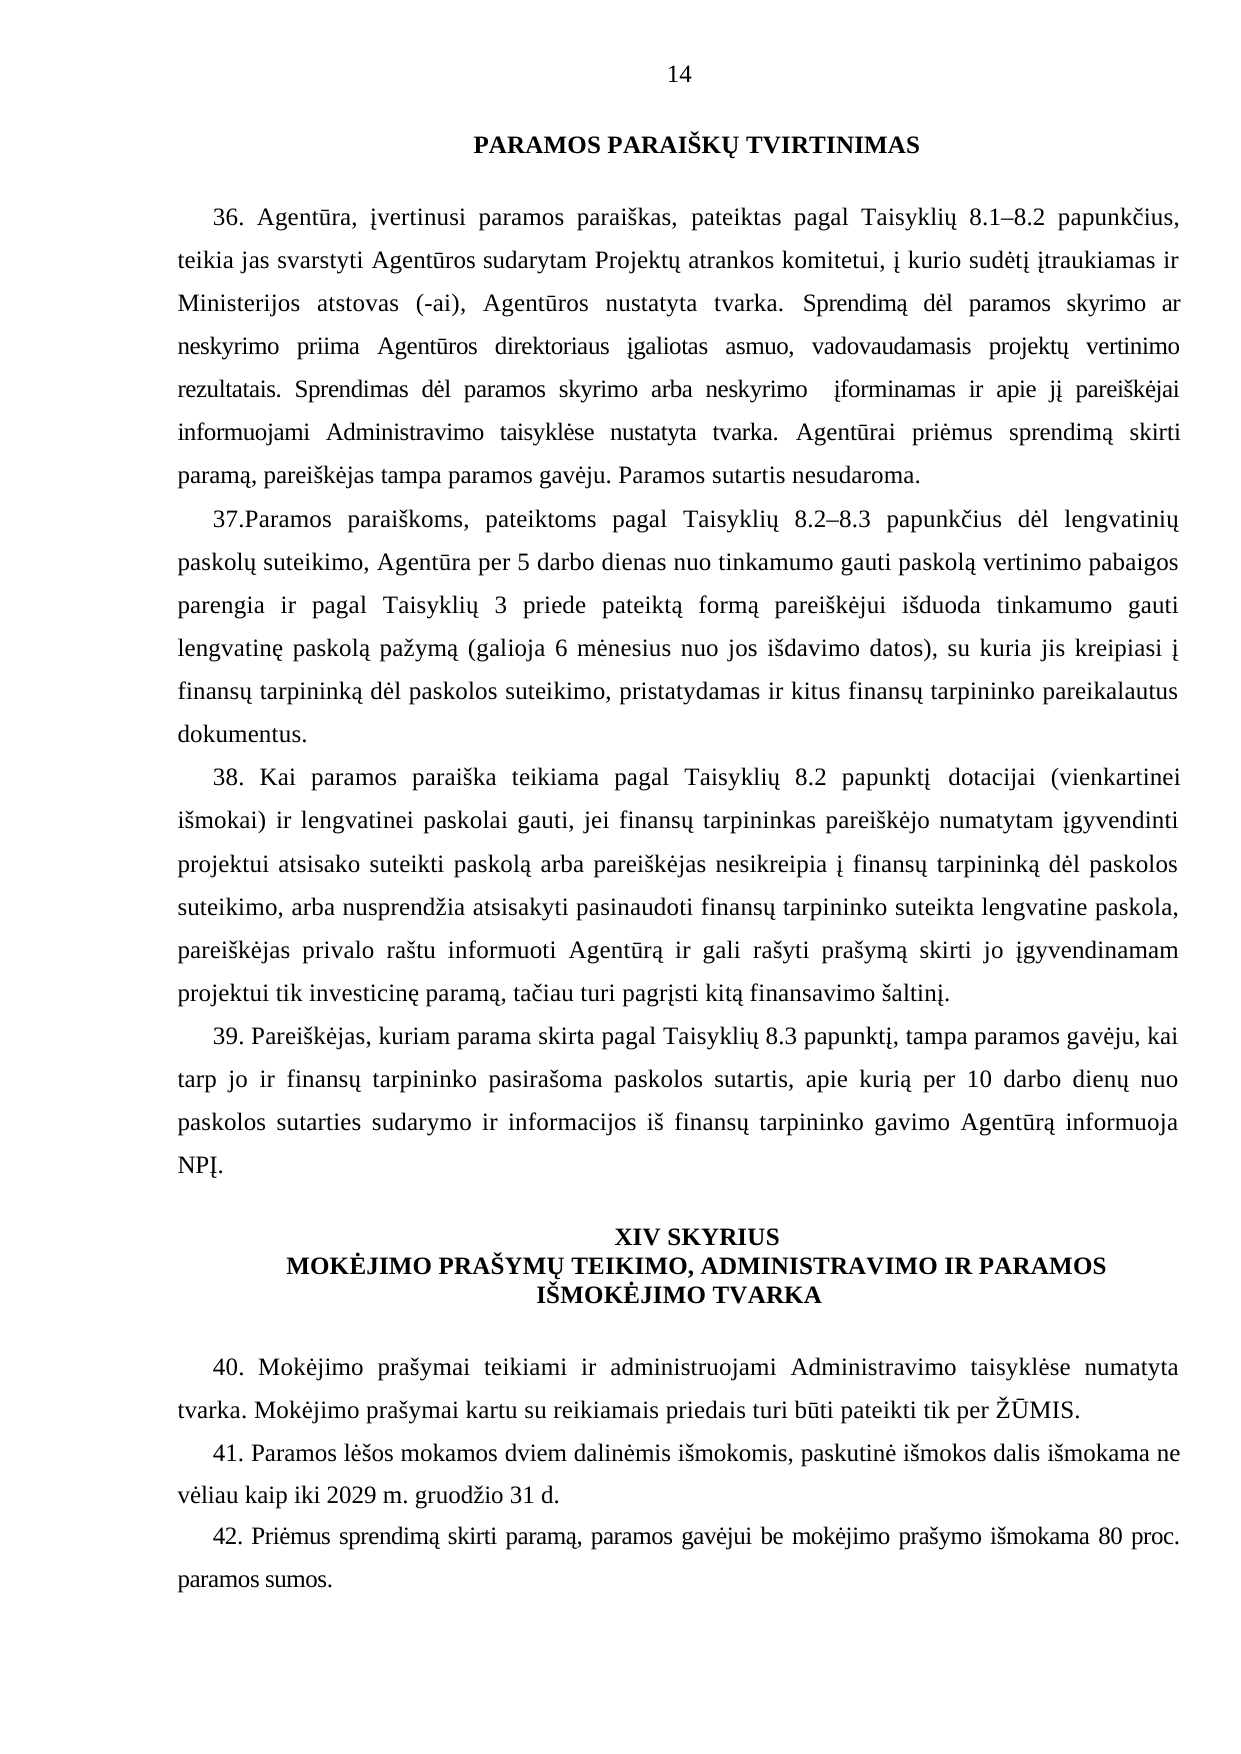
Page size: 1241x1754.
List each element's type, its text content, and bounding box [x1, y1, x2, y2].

text 37.Paramos paraiškoms, pateiktoms pagal Taisyklių 8.2–8.3 papunkčius dėl lengvatinių paskolų suteikimo, Agentūra per 5 darbo dienas nuo tinkamumo gauti paskolą vertinimo pabaigos parengia ir pagal Taisyklių 3 priede pateiktą formą pareiškėjui išduoda tinkamumo gauti lengvatinę paskolą pažymą (galioja 6 mėnesius nuo jos išdavimo datos), su kuria jis kreipiasi į finansų tarpininką dėl paskolos suteikimo, pristatydamas ir kitus finansų tarpininko pareikalautus dokumentus. [177, 504, 1181, 748]
text MOKĖJIMO PRAŠYMŲ TEIKIMO, ADMINISTRAVIMO IR PARAMOS IŠMOKĖJIMO TVARKA [177, 1251, 1181, 1309]
text PARAMOS PARAIŠKŲ TVIRTINIMAS [177, 130, 1181, 159]
text 38. Kai paramos paraiška teikiama pagal Taisyklių 8.2 papunktį dotacijai (vienkartinei išmokai) ir lengvatinei paskolai gauti, jei finansų tarpininkas pareiškėjo numatytam įgyvendinti projektui atsisako suteikti paskolą arba pareiškėjas nesikreipia į finansų tarpininką dėl paskolos suteikimo, arba nusprendžia atsisakyti pasinaudoti finansų tarpininko suteikta lengvatine paskola, pareiškėjas privalo raštu informuoti Agentūrą ir gali rašyti prašymą skirti jo įgyvendinamam projektui tik investicinę paramą, tačiau turi pagrįsti kitą finansavimo šaltinį. [177, 762, 1181, 1007]
text 36. Agentūra, įvertinusi paramos paraiškas, pateiktas pagal Taisyklių 8.1–8.2 papunkčius, teikia jas svarstyti Agentūros sudarytam Projektų atrankos komitetui, į kurio sudėtį įtraukiamas ir Ministerijos atstovas (-ai), Agentūros nustatyta tvarka. Sprendimą dėl paramos skyrimo ar neskyrimo priima Agentūros direktoriaus įgaliotas asmuo, vadovaudamasis projektų vertinimo rezultatais. Sprendimas dėl paramos skyrimo arba neskyrimo įforminamas ir apie jį pareiškėjai informuojami Administravimo taisyklėse nustatyta tvarka. Agentūrai priėmus sprendimą skirti paramą, pareiškėjas tampa paramos gavėju. Paramos sutartis nesudaroma. [177, 202, 1181, 489]
text 42. Priėmus sprendimą skirti paramą, paramos gavėjui be mokėjimo prašymo išmokama 80 proc. paramos sumos. [177, 1521, 1181, 1593]
text 39. Pareiškėjas, kuriam parama skirta pagal Taisyklių 8.3 papunktį, tampa paramos gavėju, kai tarp jo ir finansų tarpininko pasirašoma paskolos sutartis, apie kurią per 10 darbo dienų nuo paskolos sutarties sudarymo ir informacijos iš finansų tarpininko gavimo Agentūrą informuoja NPĮ. [177, 1021, 1181, 1179]
text 41. Paramos lėšos mokamos dviem dalinėmis išmokomis, paskutinė išmokos dalis išmokama ne vėliau kaip iki 2029 m. gruodžio 31 d. [177, 1438, 1181, 1508]
text XIV SKYRIUS [177, 1222, 1181, 1251]
text 40. Mokėjimo prašymai teikiami ir administruojami Administravimo taisyklėse numatyta tvarka. Mokėjimo prašymai kartu su reikiamais priedais turi būti pateikti tik per ŽŪMIS. [177, 1352, 1181, 1424]
